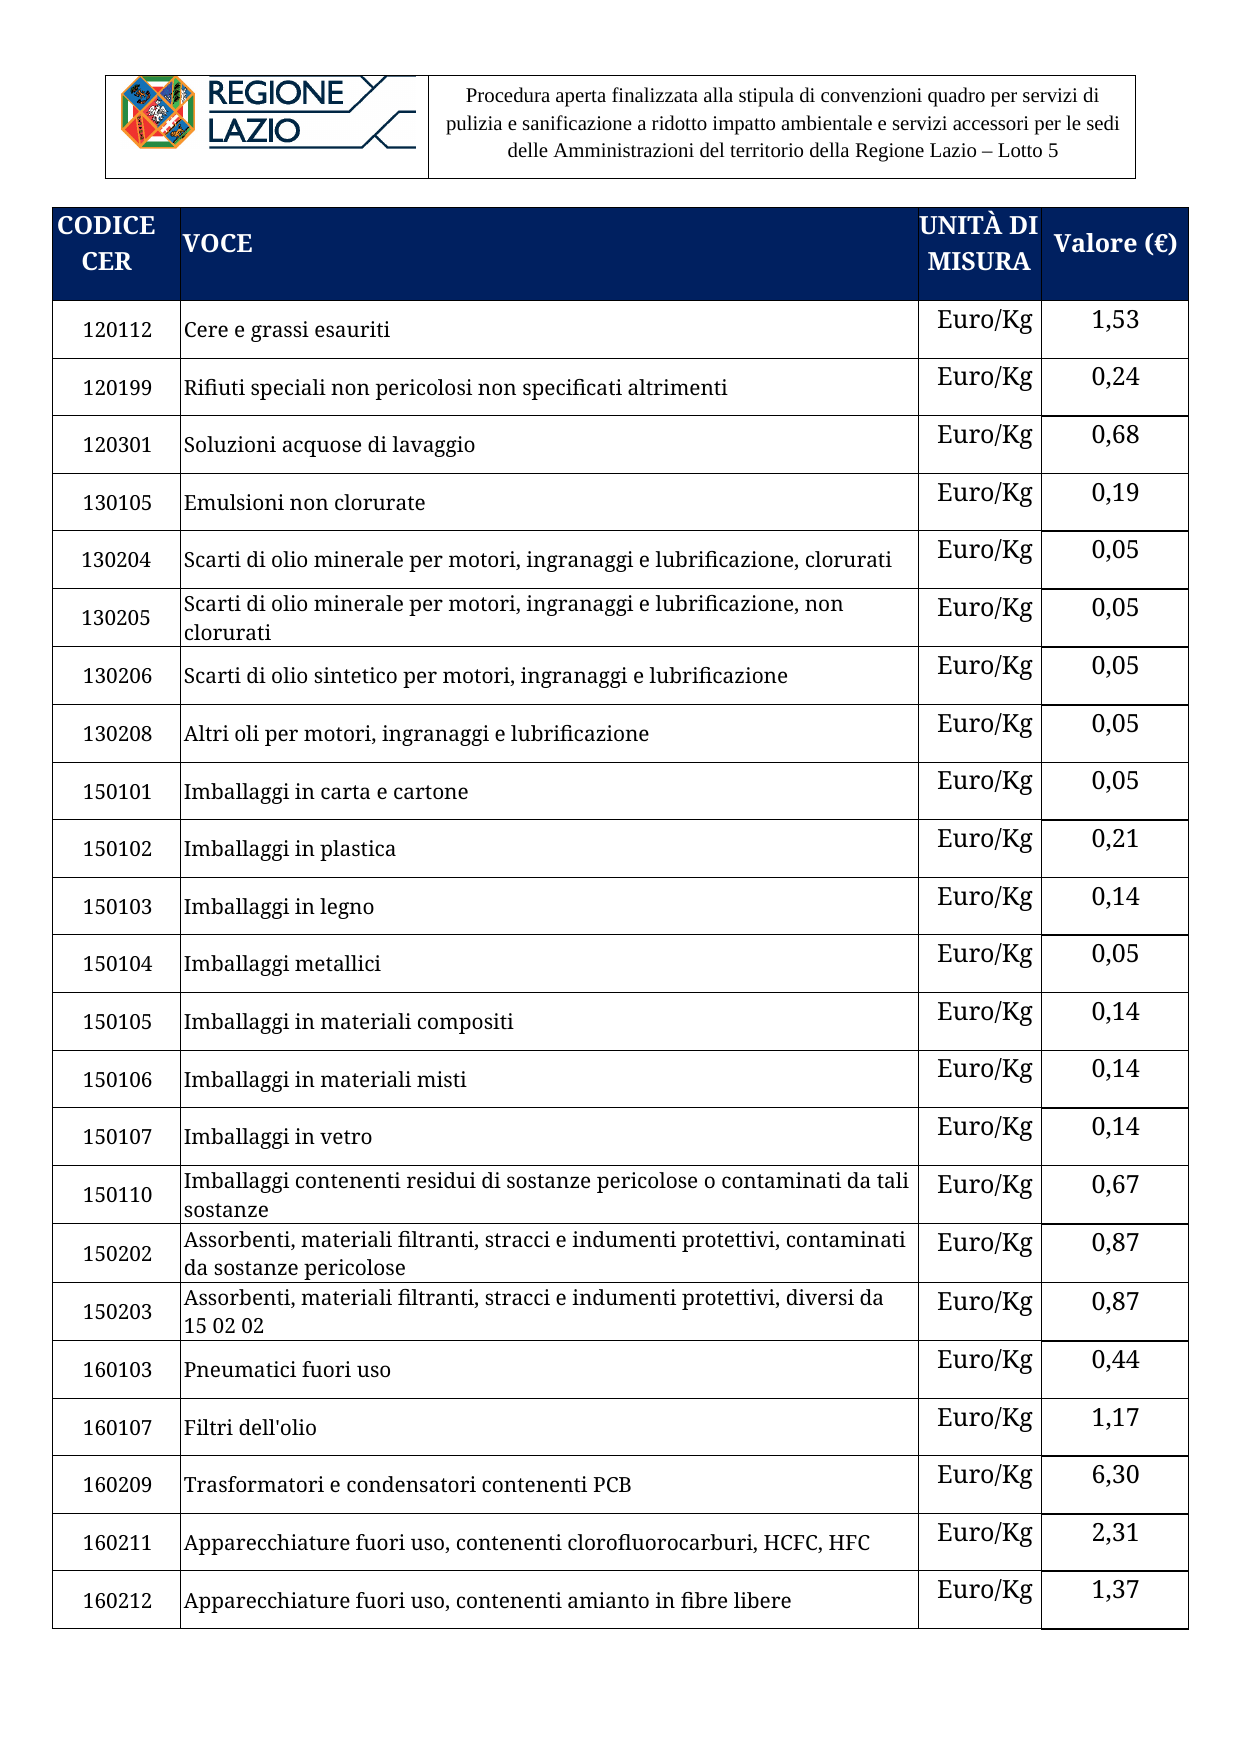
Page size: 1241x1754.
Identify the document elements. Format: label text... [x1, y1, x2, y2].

table_cell 0,24 [1042, 359, 1188, 415]
table_cell 1,17 [1042, 1399, 1188, 1455]
table_cell 0,05 [1042, 590, 1188, 646]
table_cell 130105 [53, 474, 180, 530]
table_cell Euro/Kg [919, 820, 1041, 877]
table_cell Euro/Kg [919, 1224, 1041, 1282]
table_cell Euro/Kg [919, 1456, 1041, 1513]
table_cell Euro/Kg [919, 1514, 1041, 1570]
table_cell Assorbenti, materiali filtranti, stracci e indumenti protettivi, contaminati da sostanze pericolose [181, 1224, 918, 1282]
table_cell Euro/Kg [919, 1051, 1041, 1107]
table_header CODICE CER [53, 208, 180, 300]
table_cell 150203 [53, 1283, 180, 1340]
table_cell 0,14 [1042, 993, 1188, 1049]
table_cell 130206 [53, 647, 180, 704]
table_cell 0,19 [1042, 474, 1188, 530]
table_cell Emulsioni non clorurate [181, 474, 918, 530]
table_cell Imballaggi in legno [181, 878, 918, 934]
table_cell Euro/Kg [919, 589, 1041, 646]
table_cell Euro/Kg [919, 359, 1041, 415]
table_cell 160103 [53, 1341, 180, 1398]
table_cell 0,14 [1042, 878, 1188, 934]
table_cell Euro/Kg [919, 1283, 1041, 1340]
table_cell Euro/Kg [919, 1108, 1041, 1165]
table_cell Imballaggi in plastica [181, 820, 918, 877]
table_cell 0,05 [1042, 706, 1188, 761]
table_cell 120199 [53, 359, 180, 415]
table_cell Pneumatici fuori uso [181, 1341, 918, 1398]
table_cell 150110 [53, 1166, 180, 1223]
table_cell Euro/Kg [919, 763, 1041, 819]
table_cell Soluzioni acquose di lavaggio [181, 416, 918, 473]
table_cell 150107 [53, 1108, 180, 1165]
table_cell Altri oli per motori, ingranaggi e lubrificazione [181, 705, 918, 761]
table_cell Scarti di olio minerale per motori, ingranaggi e lubrificazione, non clorurati [181, 589, 918, 646]
table_cell 150102 [53, 820, 180, 877]
table_cell Euro/Kg [919, 474, 1041, 530]
table_cell Imballaggi in materiali compositi [181, 993, 918, 1049]
table_cell 0,21 [1042, 821, 1188, 877]
table_cell Scarti di olio minerale per motori, ingranaggi e lubrificazione, clorurati [181, 531, 918, 588]
table_cell 160209 [53, 1456, 180, 1513]
table_cell 1,37 [1042, 1572, 1188, 1628]
table_cell 150202 [53, 1224, 180, 1282]
table_cell 0,05 [1042, 936, 1188, 992]
table_cell Euro/Kg [919, 1341, 1041, 1398]
table_cell 160107 [53, 1399, 180, 1455]
table_cell 150105 [53, 993, 180, 1049]
table_cell Euro/Kg [919, 301, 1041, 357]
table_cell Imballaggi in carta e cartone [181, 763, 918, 819]
table_cell Trasformatori e condensatori contenenti PCB [181, 1456, 918, 1513]
table_cell 150101 [53, 763, 180, 819]
table_cell 120112 [53, 301, 180, 357]
table_cell Euro/Kg [919, 1399, 1041, 1455]
table_cell 0,67 [1042, 1166, 1188, 1223]
table_cell Euro/Kg [919, 935, 1041, 992]
table_cell 130208 [53, 705, 180, 761]
table_cell 130204 [53, 531, 180, 588]
table_cell 0,14 [1042, 1109, 1188, 1165]
table_cell Rifiuti speciali non pericolosi non specificati altrimenti [181, 359, 918, 415]
table_cell Imballaggi metallici [181, 935, 918, 992]
table_cell Euro/Kg [919, 416, 1041, 473]
table_cell 160212 [53, 1571, 180, 1628]
table_header Valore (€) [1042, 208, 1188, 300]
table_cell Apparecchiature fuori uso, contenenti clorofluorocarburi, HCFC, HFC [181, 1514, 918, 1570]
table_cell 2,31 [1042, 1515, 1188, 1570]
table_cell 0,05 [1042, 648, 1188, 704]
table_cell Euro/Kg [919, 878, 1041, 934]
table_cell Imballaggi contenenti residui di sostanze pericolose o contaminati da tali sostanze [181, 1166, 918, 1223]
table_cell 150106 [53, 1051, 180, 1107]
table_cell Imballaggi in vetro [181, 1108, 918, 1165]
table_cell 160211 [53, 1514, 180, 1570]
table_cell Euro/Kg [919, 1166, 1041, 1223]
table_cell 0,87 [1042, 1283, 1188, 1340]
table_header VOCE [181, 208, 918, 300]
table_cell Cere e grassi esauriti [181, 301, 918, 357]
table_cell Assorbenti, materiali filtranti, stracci e indumenti protettivi, diversi da 15 02 02 [181, 1283, 918, 1340]
table_cell Euro/Kg [919, 993, 1041, 1049]
table_cell Euro/Kg [919, 1571, 1041, 1628]
table_cell 120301 [53, 416, 180, 473]
table_cell 150104 [53, 935, 180, 992]
table_cell Filtri dell'olio [181, 1399, 918, 1455]
table_cell 130205 [53, 589, 180, 646]
table_cell Euro/Kg [919, 647, 1041, 704]
table_cell 0,44 [1042, 1342, 1188, 1398]
table_cell Euro/Kg [919, 705, 1041, 761]
table_cell Scarti di olio sintetico per motori, ingranaggi e lubrificazione [181, 647, 918, 704]
table_cell Euro/Kg [919, 531, 1041, 588]
table_cell Imballaggi in materiali misti [181, 1051, 918, 1107]
table_cell 0,87 [1042, 1225, 1188, 1282]
table_cell 6,30 [1042, 1457, 1188, 1513]
table_cell 0,05 [1042, 532, 1188, 588]
table_header UNITÀ DI MISURA [919, 208, 1041, 300]
table_cell 0,68 [1042, 417, 1188, 473]
table_cell 0,05 [1042, 763, 1188, 819]
table_cell 0,14 [1042, 1051, 1188, 1107]
table_cell 150103 [53, 878, 180, 934]
table_cell 1,53 [1042, 301, 1188, 357]
table_cell Apparecchiature fuori uso, contenenti amianto in fibre libere [181, 1571, 918, 1628]
